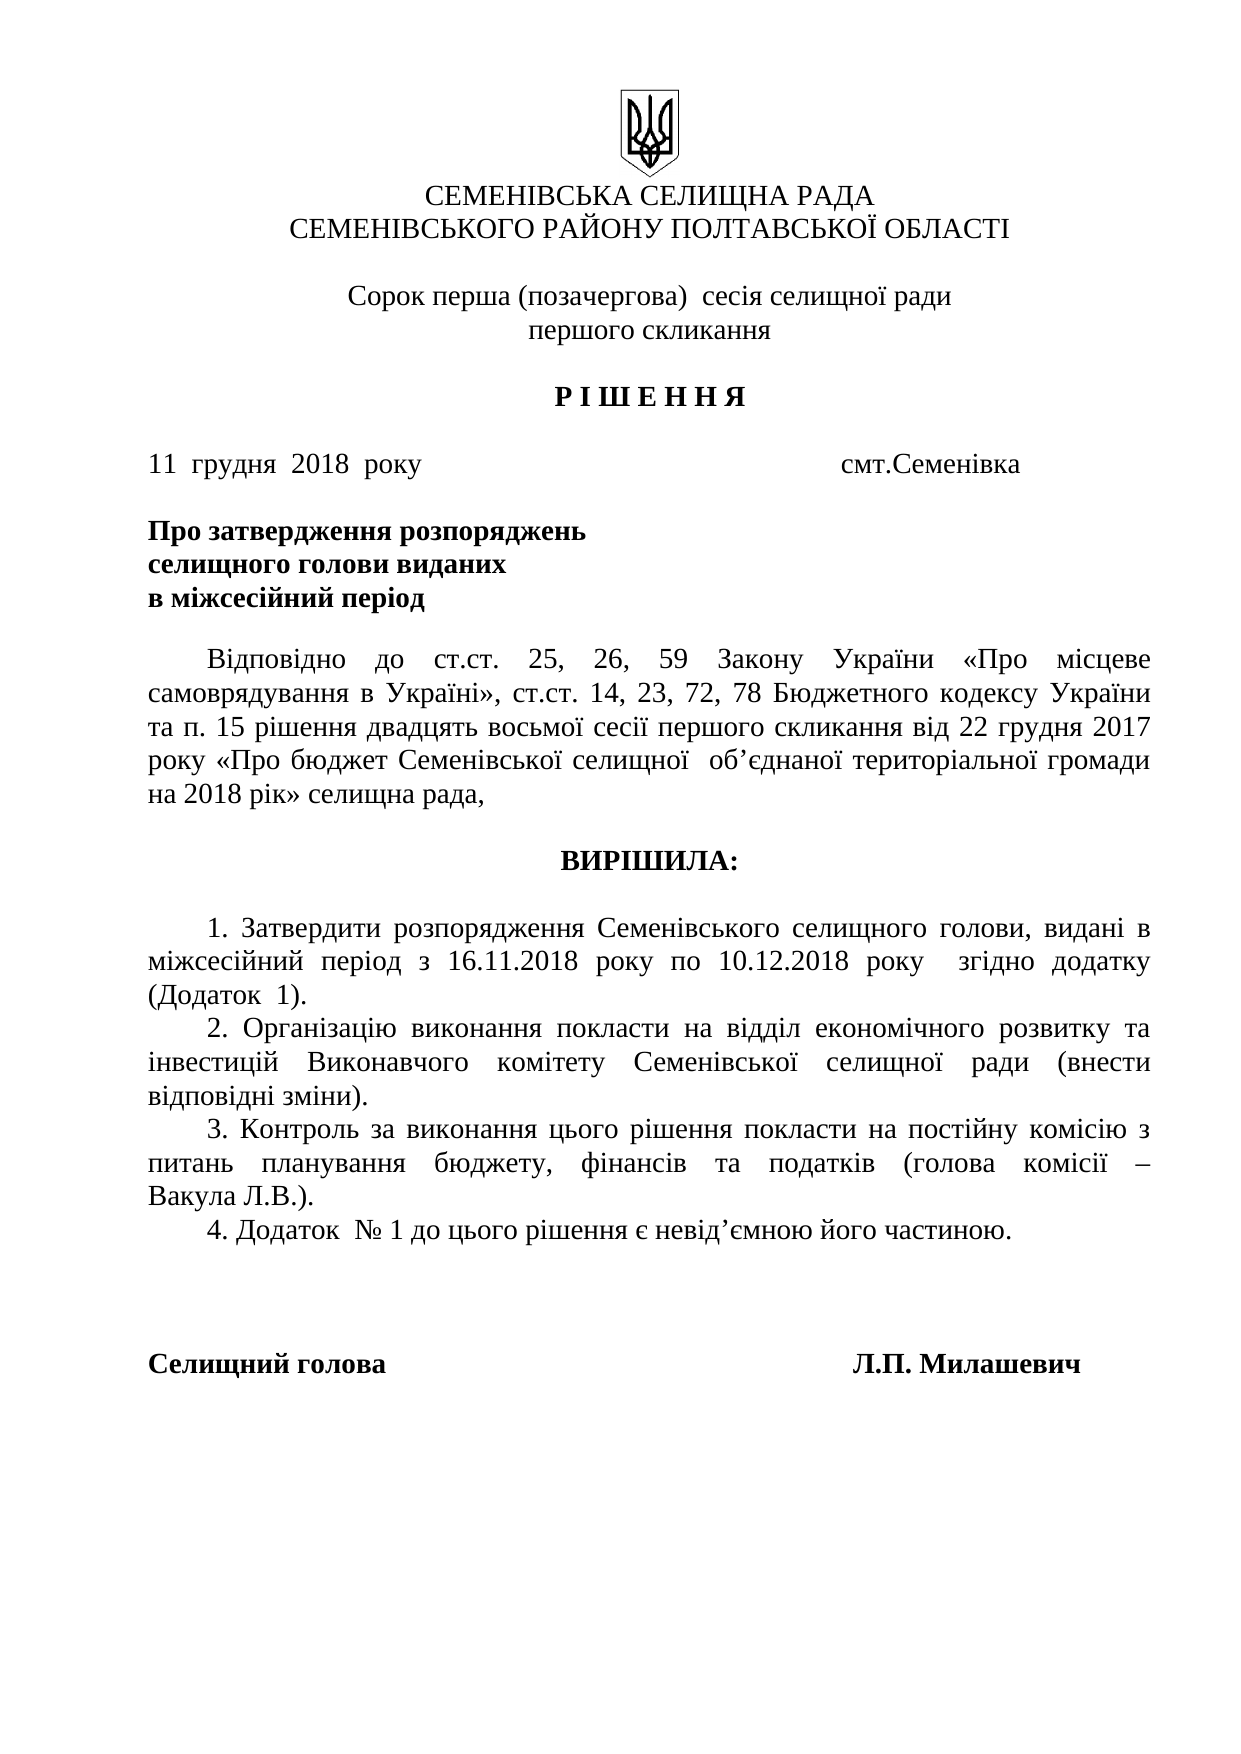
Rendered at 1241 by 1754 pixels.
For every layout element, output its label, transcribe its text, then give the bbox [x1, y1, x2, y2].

text в міжсесійний період [148, 580, 1152, 642]
text Р І Ш Е Н Н Я [148, 379, 1152, 412]
text Сорок перша (позачергова) сесія селищної ради [148, 278, 1152, 312]
text 2. Організацію виконання покласти на відділ економічного розвитку та інвестицій Виконавчого комітету Семенівської селищної ради (внести відповідні зміни). [148, 1011, 1152, 1111]
text 4. Додаток № 1 до цього рішення є невід’ємною його частиною. [148, 1212, 1152, 1245]
text ВИРІШИЛА: [148, 843, 1152, 876]
text 3. Контроль за виконання цього рішення покласти на постійну комісію з питань планування бюджету, фінансів та податків (голова комісії – Вакула Л.В.). [148, 1111, 1152, 1212]
text селищного голови виданих [148, 547, 1152, 580]
text першого скликання [148, 312, 1152, 345]
text 1. Затвердити розпорядження Семенівського селищного голови, видані в міжсесійний період з 16.11.2018 року по 10.12.2018 року згідно додатку (Додаток 1). [148, 910, 1152, 1011]
text Про затвердження розпоряджень [148, 513, 1152, 547]
picture [619, 88, 680, 178]
text 11 грудня 2018 року смт.Семенівка [148, 446, 1152, 479]
text Відповідно до ст.ст. 25, 26, 59 Закону України «Про місцеве самоврядування в Україні», ст.ст. 14, 23, 72, 78 Бюджетного кодексу України та п. 15 рішення двадцять восьмої сесії першого скликання від 22 грудня 2017 року «Про бюджет Семенівської селищної об’єднаної територіальної громади на 2018 рік» селищна рада, [148, 642, 1152, 809]
text Селищний голова Л.П. Милашевич [148, 1346, 1152, 1379]
text СЕМЕНІВСЬКОГО РАЙОНУ ПОЛТАВСЬКОЇ ОБЛАСТІ [148, 211, 1152, 245]
text СЕМЕНІВСЬКА СЕЛИЩНА РАДА [148, 178, 1152, 211]
